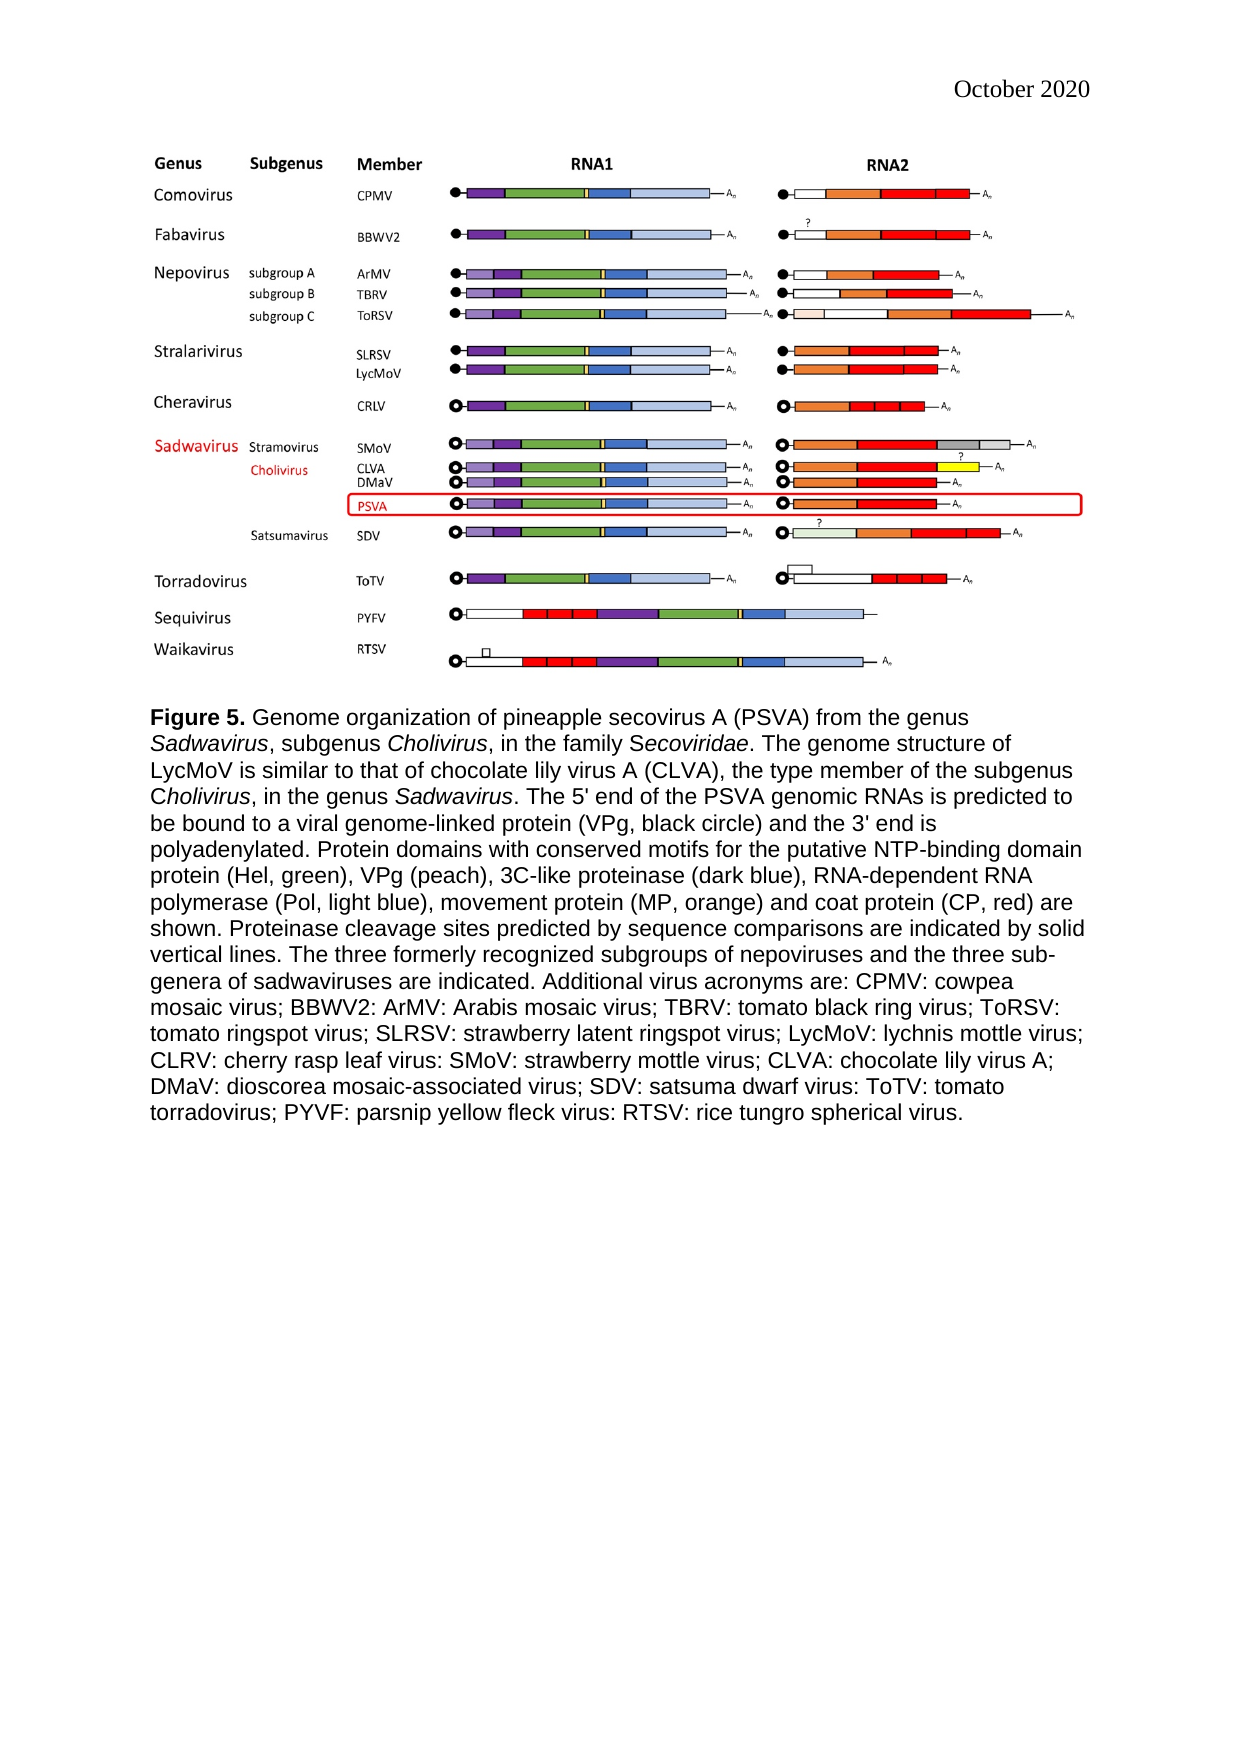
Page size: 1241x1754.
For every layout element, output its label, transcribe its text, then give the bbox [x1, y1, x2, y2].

text Figure 5. Genome organization of pineapple secovirus A (PSVA) from the genus Sadwavirus, subgenus Cholivirus, in the family Secoviridae. The genome structure of LycMoV is similar to that of chocolate lily virus A (CLVA), the type member of the subgenus Cholivirus, in the genus Sadwavirus. The 5' end of the PSVA genomic RNAs is predicted to be bound to a viral genome-linked protein (VPg, black circle) and the 3' end is polyadenylated. Protein domains with conserved motifs for the putative NTP-binding domain protein (Hel, green), VPg (peach), 3C-like proteinase (dark blue), RNA-dependent RNA polymerase (Pol, light blue), movement protein (MP, orange) and coat protein (CP, red) are shown. Proteinase cleavage sites predicted by sequence comparisons are indicated by solid vertical lines. The three formerly recognized subgroups of nepoviruses and the three sub-genera of sadwaviruses are indicated. Additional virus acronyms are: CPMV: cowpea mosaic virus; BBWV2: ArMV: Arabis mosaic virus; TBRV: tomato black ring virus; ToRSV: tomato ringspot virus; SLRSV: strawberry latent ringspot virus; LycMoV: lychnis mottle virus; CLRV: cherry rasp leaf virus: SMoV: strawberry mottle virus; CLVA: chocolate lily virus A; DMaV: dioscorea mosaic-associated virus; SDV: satsuma dwarf virus: ToTV: tomato torradovirus; PYVF: parsnip yellow fleck virus: RTSV: rice tungro spherical virus. [150, 704, 1090, 1126]
picture [150, 150, 1087, 678]
